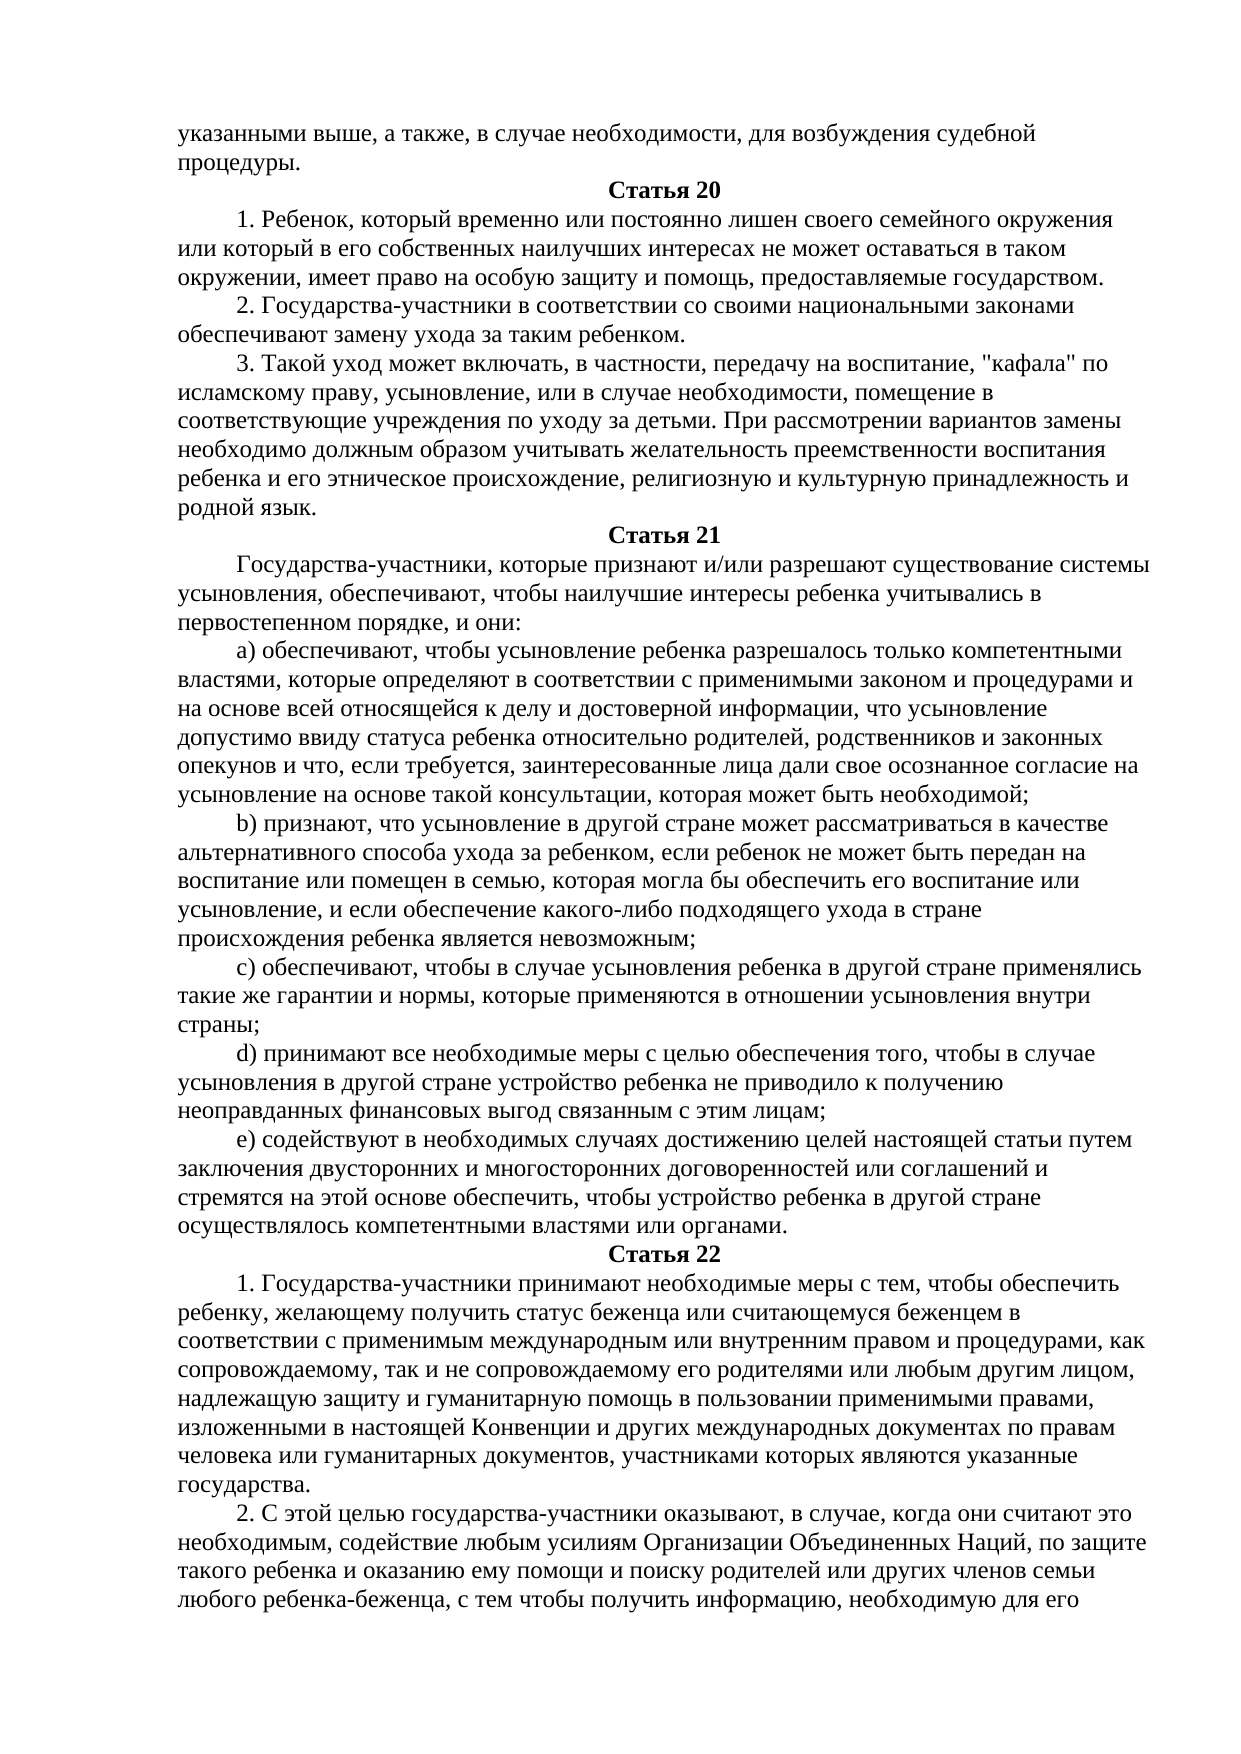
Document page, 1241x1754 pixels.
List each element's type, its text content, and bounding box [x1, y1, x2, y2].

text 1. Государства-участники принимают необходимые меры с тем, чтобы обеспечить ребенку, желающему получить статус беженца или считающемуся беженцем в соответствии с применимым международным или внутренним правом и процедурами, как сопровождаемому, так и не сопровождаемому его родителями или любым другим лицом, надлежащую защиту и гуманитарную помощь в пользовании применимыми правами, изложенными в настоящей Конвенции и других международных документах по правам человека или гуманитарных документов, участниками которых являются указанные государства. [177, 1268, 1152, 1498]
text 3. Такой уход может включать, в частности, передачу на воспитание, "кафала" по исламскому праву, усыновление, или в случае необходимости, помещение в соответствующие учреждения по уходу за детьми. При рассмотрении вариантов замены необходимо должным образом учитывать желательность преемственности воспитания ребенка и его этническое происхождение, религиозную и культурную принадлежность и родной язык. [177, 348, 1152, 521]
text d) принимают все необходимые меры с целью обеспечения того, чтобы в случае усыновления в другой стране устройство ребенка не приводило к получению неоправданных финансовых выгод связанным с этим лицам; [177, 1038, 1152, 1124]
text Статья 20 [177, 176, 1152, 204]
text е) содействуют в необходимых случаях достижению целей настоящей статьи путем заключения двусторонних и многосторонних договоренностей или соглашений и стремятся на этой основе обеспечить, чтобы устройство ребенка в другой стране осуществлялось компетентными властями или органами. [177, 1124, 1152, 1239]
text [177, 118, 1152, 176]
text b) признают, что усыновление в другой стране может рассматриваться в качестве альтернативного способа ухода за ребенком, если ребенок не может быть передан на воспитание или помещен в семью, которая могла бы обеспечить его воспитание или усыновление, и если обеспечение какого-либо подходящего ухода в стране происхождения ребенка является невозможным; [177, 808, 1152, 952]
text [177, 1498, 1152, 1613]
text Статья 22 [177, 1239, 1152, 1268]
text 2. Государства-участники в соответствии со своими национальными законами обеспечивают замену ухода за таким ребенком. [177, 291, 1152, 348]
text Государства-участники, которые признают и/или разрешают существование системы усыновления, обеспечивают, чтобы наилучшие интересы ребенка учитывались в первостепенном порядке, и они: [177, 549, 1152, 636]
text Статья 21 [177, 521, 1152, 549]
text 1. Ребенок, который временно или постоянно лишен своего семейного окружения или который в его собственных наилучших интересах не может оставаться в таком окружении, имеет право на особую защиту и помощь, предоставляемые государством. [177, 204, 1152, 291]
text с) обеспечивают, чтобы в случае усыновления ребенка в другой стране применялись такие же гарантии и нормы, которые применяются в отношении усыновления внутри страны; [177, 952, 1152, 1038]
text а) обеспечивают, чтобы усыновление ребенка разрешалось только компетентными властями, которые определяют в соответствии с применимыми законом и процедурами и на основе всей относящейся к делу и достоверной информации, что усыновление допустимо ввиду статуса ребенка относительно родителей, родственников и законных опекунов и что, если требуется, заинтересованные лица дали свое осознанное согласие на усыновление на основе такой консультации, которая может быть необходимой; [177, 636, 1152, 808]
